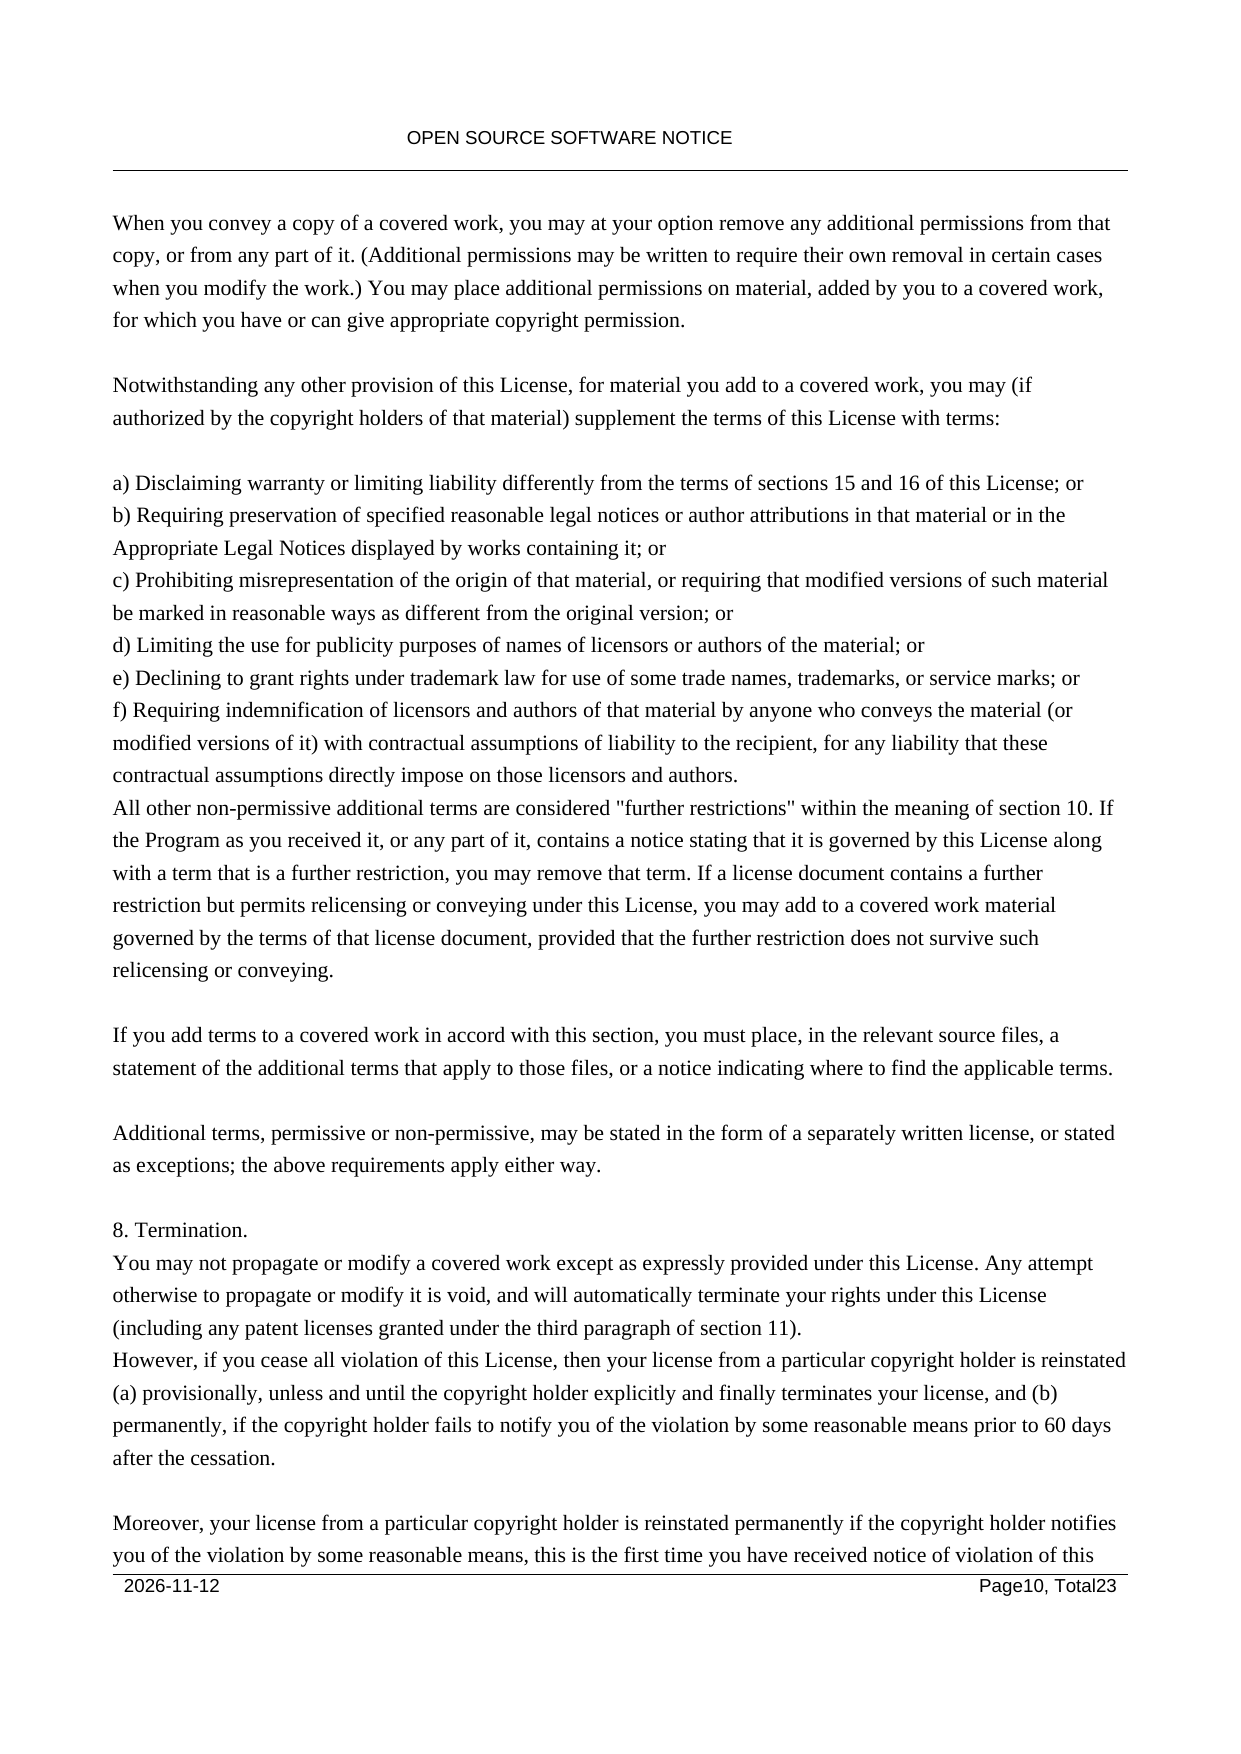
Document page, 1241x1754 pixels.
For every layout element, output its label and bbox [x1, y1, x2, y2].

text [112, 206, 1128, 1571]
